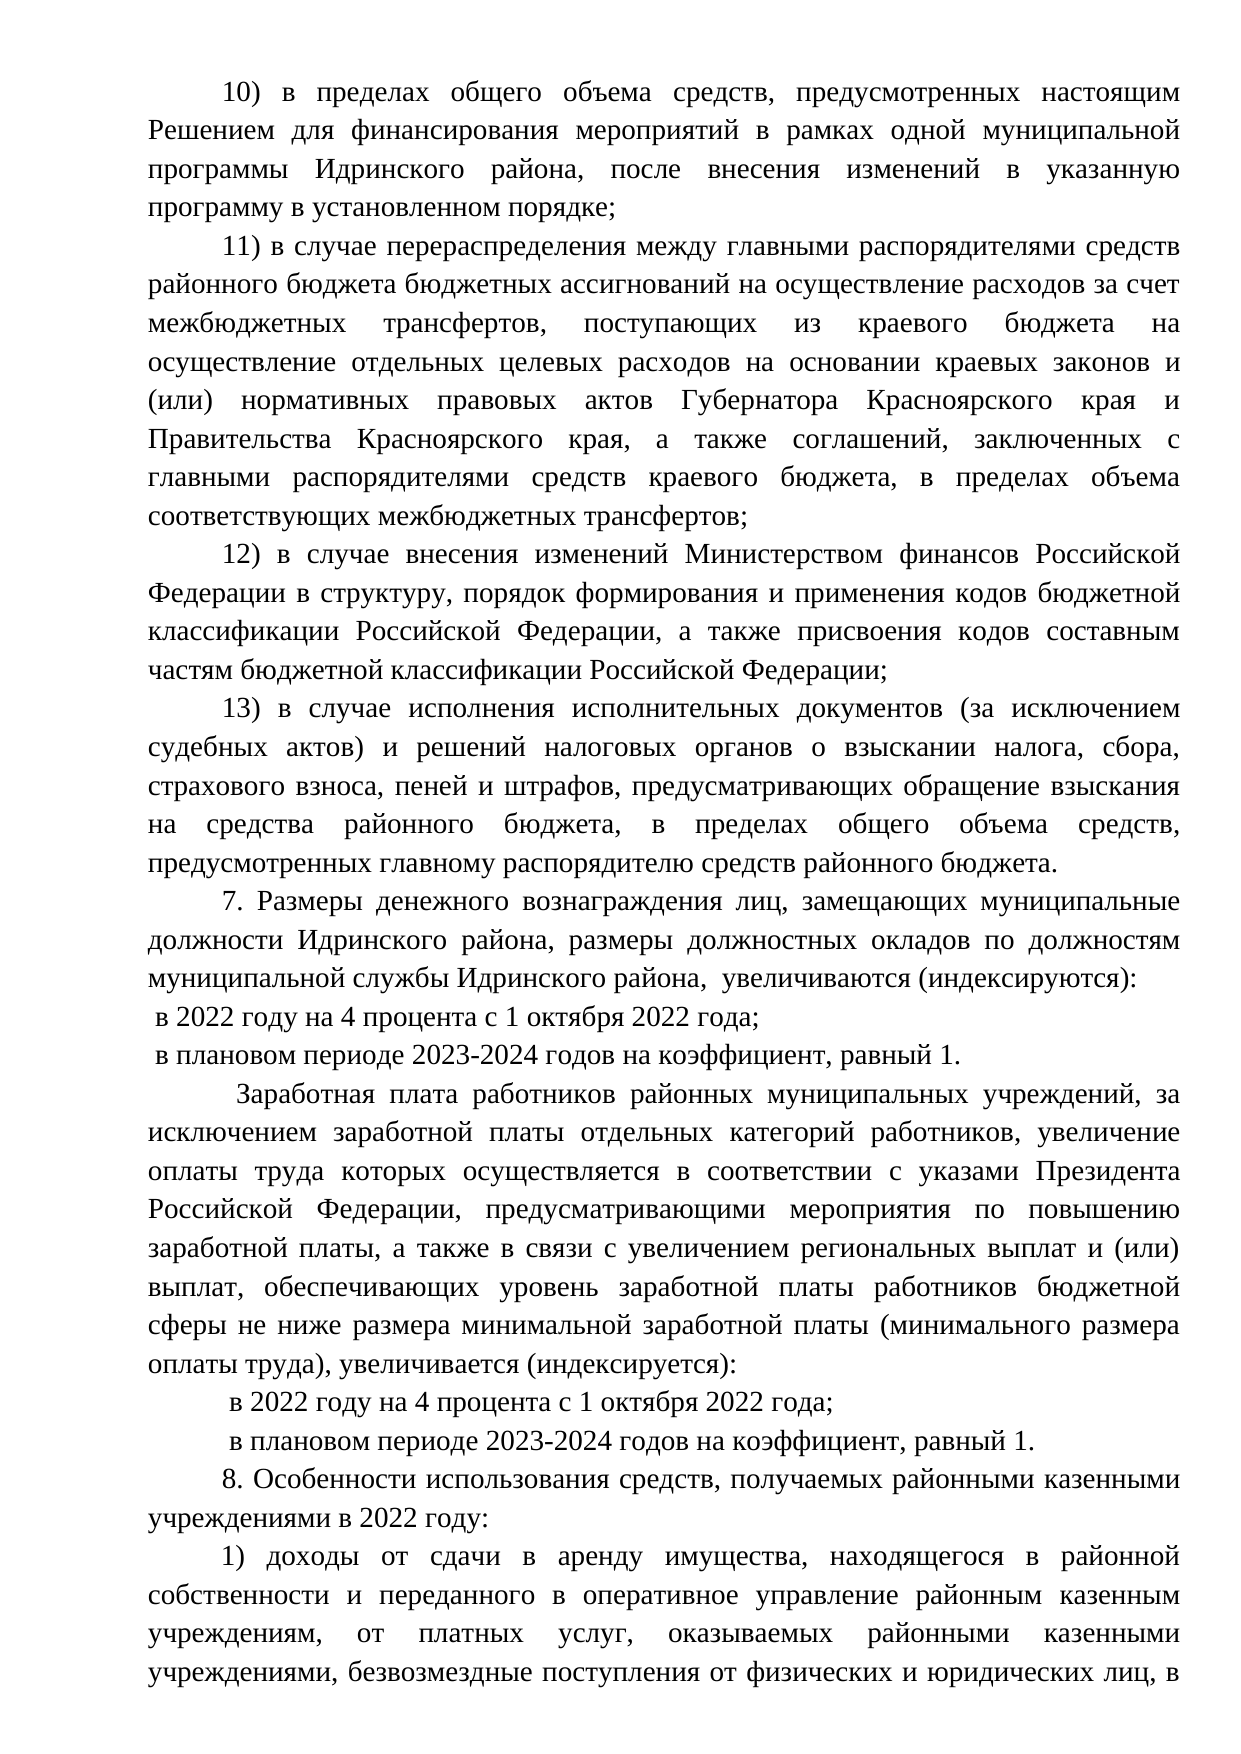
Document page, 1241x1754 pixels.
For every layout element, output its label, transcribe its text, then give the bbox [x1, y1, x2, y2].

text 10) в пределах общего объема средств, предусмотренных настоящим Решением для финансирования мероприятий в рамках одной муниципальной программы Идринского района, после внесения изменений в указанную программу в установленном порядке; [148, 74, 1181, 223]
text 13) в случае исполнения исполнительных документов (за исключением судебных актов) и решений налоговых органов о взыскании налога, сбора, страхового взноса, пеней и штрафов, предусматривающих обращение взыскания на средства районного бюджета, в пределах общего объема средств, предусмотренных главному распорядителю средств районного бюджета. [148, 691, 1181, 878]
text в плановом периоде 2023-2024 годов на коэффициент, равный 1. [148, 1037, 1181, 1071]
text 11) в случае перераспределения между главными распорядителями средств районного бюджета бюджетных ассигнований на осуществление расходов за счет межбюджетных трансфертов, поступающих из краевого бюджета на осуществление отдельных целевых расходов на основании краевых законов и (или) нормативных правовых актов Губернатора Красноярского края и Правительства Красноярского края, а также соглашений, заключенных с главными распорядителями средств краевого бюджета, в пределах объема соответствующих межбюджетных трансфертов; [148, 228, 1181, 531]
text в 2022 году на 4 процента с 1 октября 2022 года; [148, 1384, 1181, 1418]
text 8. Особенности использования средств, получаемых районными казенными учреждениями в 2022 году: [148, 1461, 1181, 1533]
text Заработная плата работников районных муниципальных учреждений, за исключением заработной платы отдельных категорий работников, увеличение оплаты труда которых осуществляется в соответствии с указами Президента Российской Федерации, предусматривающими мероприятия по повышению заработной платы, а также в связи с увеличением региональных выплат и (или) выплат, обеспечивающих уровень заработной платы работников бюджетной сферы не ниже размера минимальной заработной платы (минимального размера оплаты труда), увеличивается (индексируется): [148, 1076, 1181, 1379]
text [148, 1538, 1181, 1688]
text в 2022 году на 4 процента с 1 октября 2022 года; [148, 999, 1181, 1032]
text 12) в случае внесения изменений Министерством финансов Российской Федерации в структуру, порядок формирования и применения кодов бюджетной классификации Российской Федерации, а также присвоения кодов составным частям бюджетной классификации Российской Федерации; [148, 536, 1181, 686]
text 7. Размеры денежного вознаграждения лиц, замещающих муниципальные должности Идринского района, размеры должностных окладов по должностям муниципальной службы Идринского района, увеличиваются (индексируются): [148, 883, 1181, 994]
text в плановом периоде 2023-2024 годов на коэффициент, равный 1. [148, 1423, 1181, 1456]
